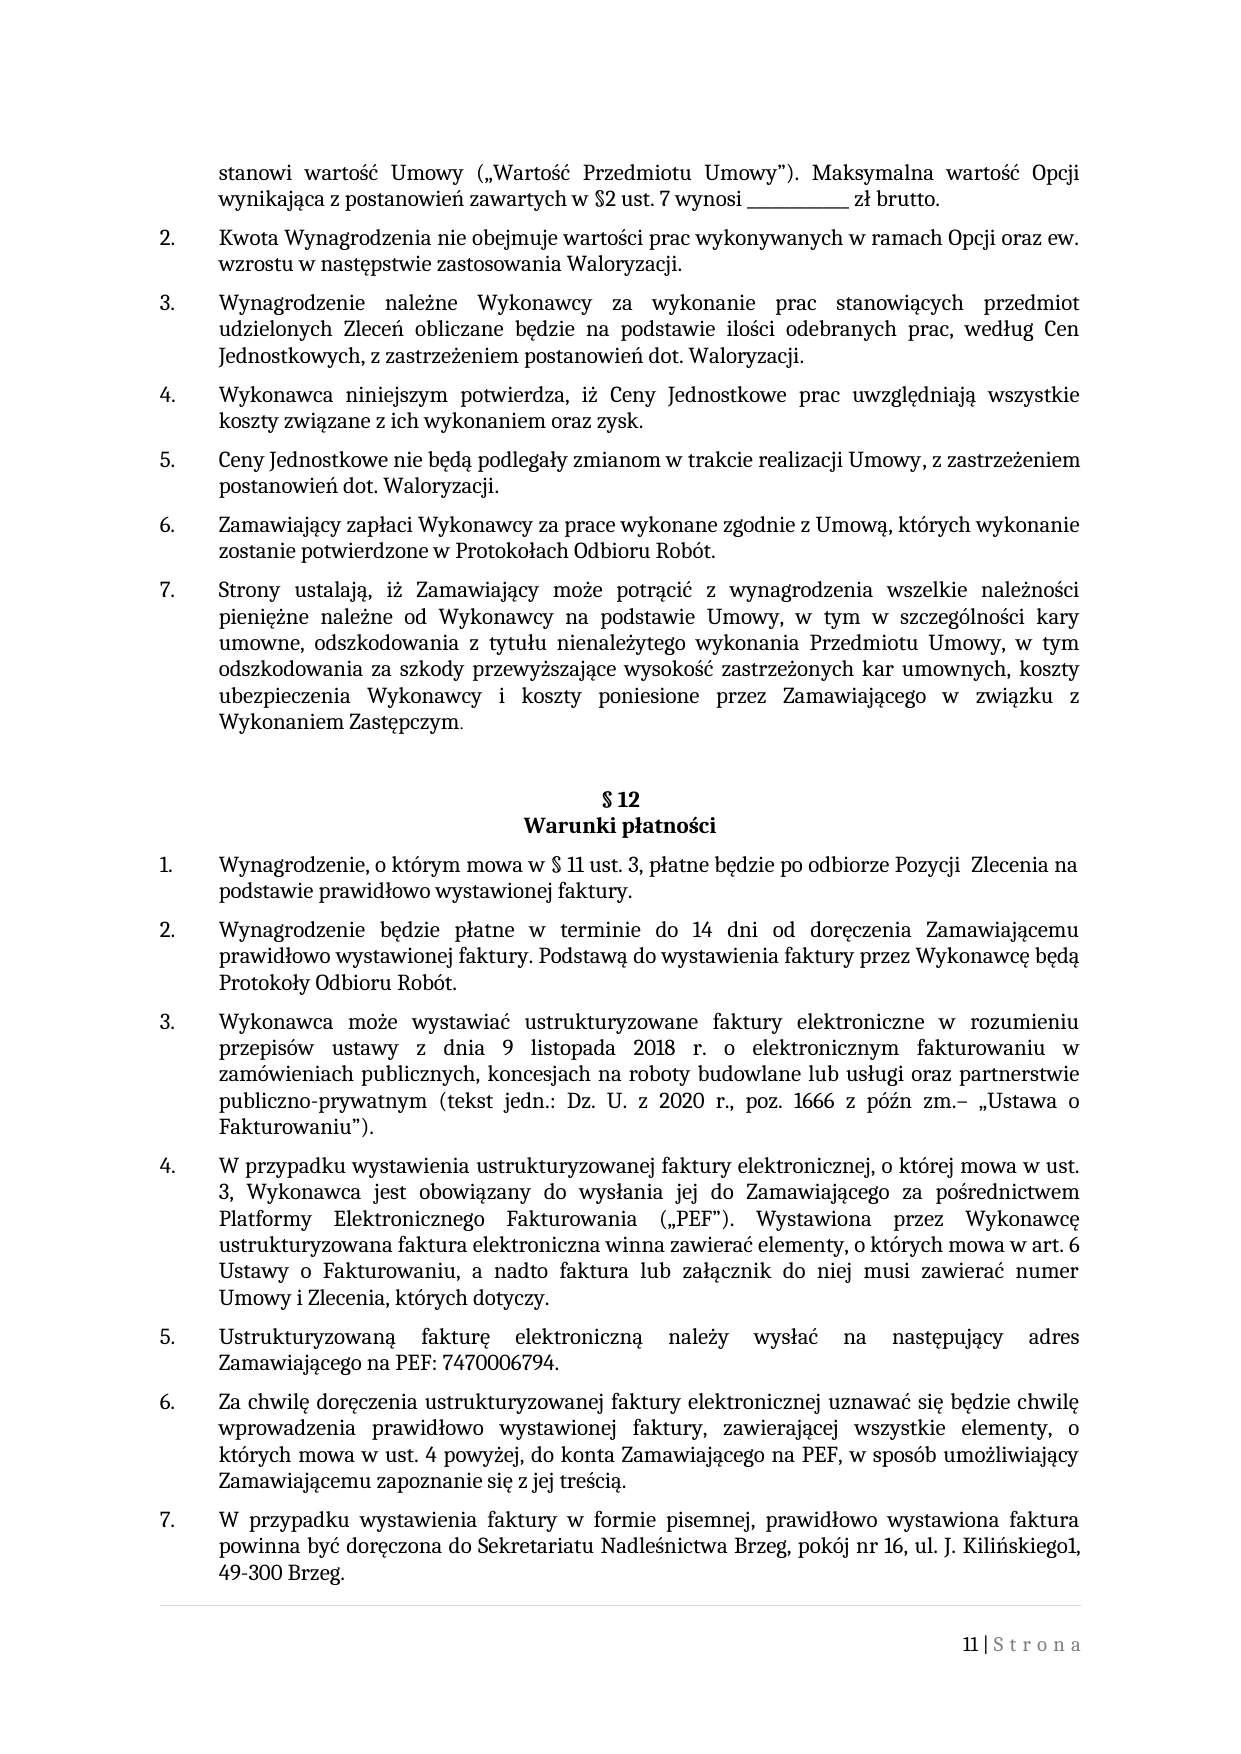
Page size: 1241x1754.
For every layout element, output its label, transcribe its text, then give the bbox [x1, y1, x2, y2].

list Wykonawca może wystawiać ustrukturyzowane faktury elektroniczne w rozumieniu przepisów ustawy z dnia 9 listopada 2018 r. o elektronicznym fakturowaniu w zamówieniach publicznych, koncesjach na roboty budowlane lub usługi oraz partnerstwie publiczno-prywatnym (tekst jedn.: Dz. U. z 2020 r., poz. 1666 z późn zm.– „Ustawa o Fakturowaniu”). [159, 1008, 1081, 1140]
list Ceny Jednostkowe nie będą podlegały zmianom w trakcie realizacji Umowy, z zastrzeżeniem postanowień dot. Waloryzacji. [159, 447, 1081, 499]
list Kwota Wynagrodzenia nie obejmuje wartości prac wykonywanych w ramach Opcji oraz ew. wzrostu w następstwie zastosowania Waloryzacji. [159, 225, 1081, 277]
list Ustrukturyzowaną fakturę elektroniczną należy wysłać na następujący adres Zamawiającego na PEF: 7470006794. [159, 1323, 1081, 1376]
list Zamawiający zapłaci Wykonawcy za prace wykonane zgodnie z Umową, których wykonanie zostanie potwierdzone w Protokołach Odbioru Robót. [159, 512, 1081, 564]
list Wynagrodzenie, o którym mowa w § 11 ust. 3, płatne będzie po odbiorze Pozycji Zlecenia na podstawie prawidłowo wystawionej faktury. [159, 852, 1081, 904]
list Wynagrodzenie należne Wykonawcy za wykonanie prac stanowiących przedmiot udzielonych Zleceń obliczane będzie na podstawie ilości odebranych prac, według Cen Jednostkowych, z zastrzeżeniem postanowień dot. Waloryzacji. [159, 290, 1081, 369]
list Wynagrodzenie będzie płatne w terminie do 14 dni od doręczenia Zamawiającemu prawidłowo wystawionej faktury. Podstawą do wystawienia faktury przez Wykonawcę będą Protokoły Odbioru Robót. [159, 917, 1081, 996]
list Strony ustalają, iż Zamawiający może potrącić z wynagrodzenia wszelkie należności pieniężne należne od Wykonawcy na podstawie Umowy, w tym w szczególności kary umowne, odszkodowania z tytułu nienależytego wykonania Przedmiotu Umowy, w tym odszkodowania za szkody przewyższające wysokość zastrzeżonych kar umownych, koszty ubezpieczenia Wykonawcy i koszty poniesione przez Zamawiającego w związku z Wykonaniem Zastępczym. [159, 577, 1081, 735]
text § 12 Warunki płatności [159, 787, 1081, 839]
list W przypadku wystawienia faktury w formie pisemnej, prawidłowo wystawiona faktura powinna być doręczona do Sekretariatu Nadleśnictwa Brzeg, pokój nr 16, ul. J. Kilińskiego1, 49-300 Brzeg. [159, 1507, 1081, 1586]
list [159, 159, 1081, 212]
list Za chwilę doręczenia ustrukturyzowanej faktury elektronicznej uznawać się będzie chwilę wprowadzenia prawidłowo wystawionej faktury, zawierającej wszystkie elementy, o których mowa w ust. 4 powyżej, do konta Zamawiającego na PEF, w sposób umożliwiający Zamawiającemu zapoznanie się z jej treścią. [159, 1389, 1081, 1494]
list Wykonawca niniejszym potwierdza, iż Ceny Jednostkowe prac uwzględniają wszystkie koszty związane z ich wykonaniem oraz zysk. [159, 381, 1081, 434]
list W przypadku wystawienia ustrukturyzowanej faktury elektronicznej, o której mowa w ust. 3, Wykonawca jest obowiązany do wysłania jej do Zamawiającego za pośrednictwem Platformy Elektronicznego Fakturowania („PEF”). Wystawiona przez Wykonawcę ustrukturyzowana faktura elektroniczna winna zawierać elementy, o których mowa w art. 6 Ustawy o Fakturowaniu, a nadto faktura lub załącznik do niej musi zawierać numer Umowy i Zlecenia, których dotyczy. [159, 1153, 1081, 1311]
